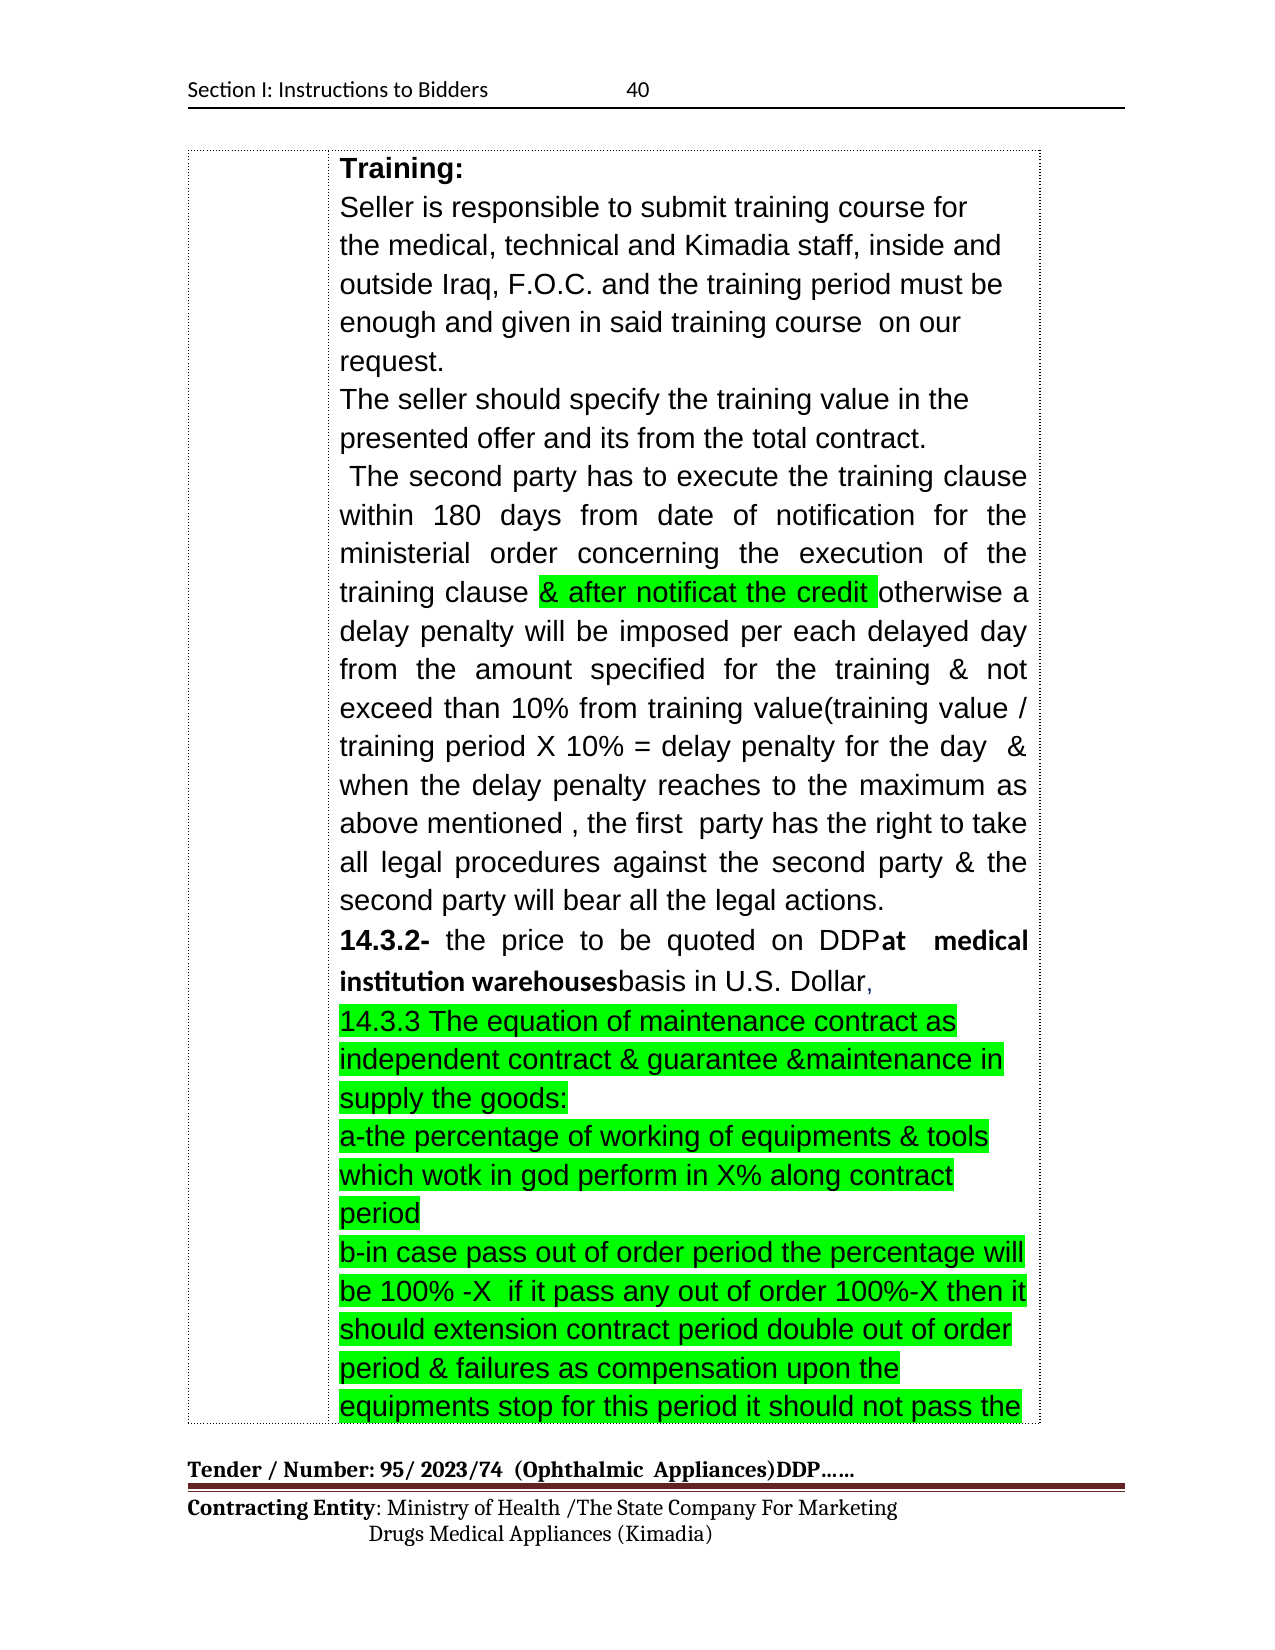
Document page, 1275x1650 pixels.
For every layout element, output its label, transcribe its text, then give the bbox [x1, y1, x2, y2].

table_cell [328, 150, 1040, 1423]
table_cell 14 [188, 150, 328, 1423]
